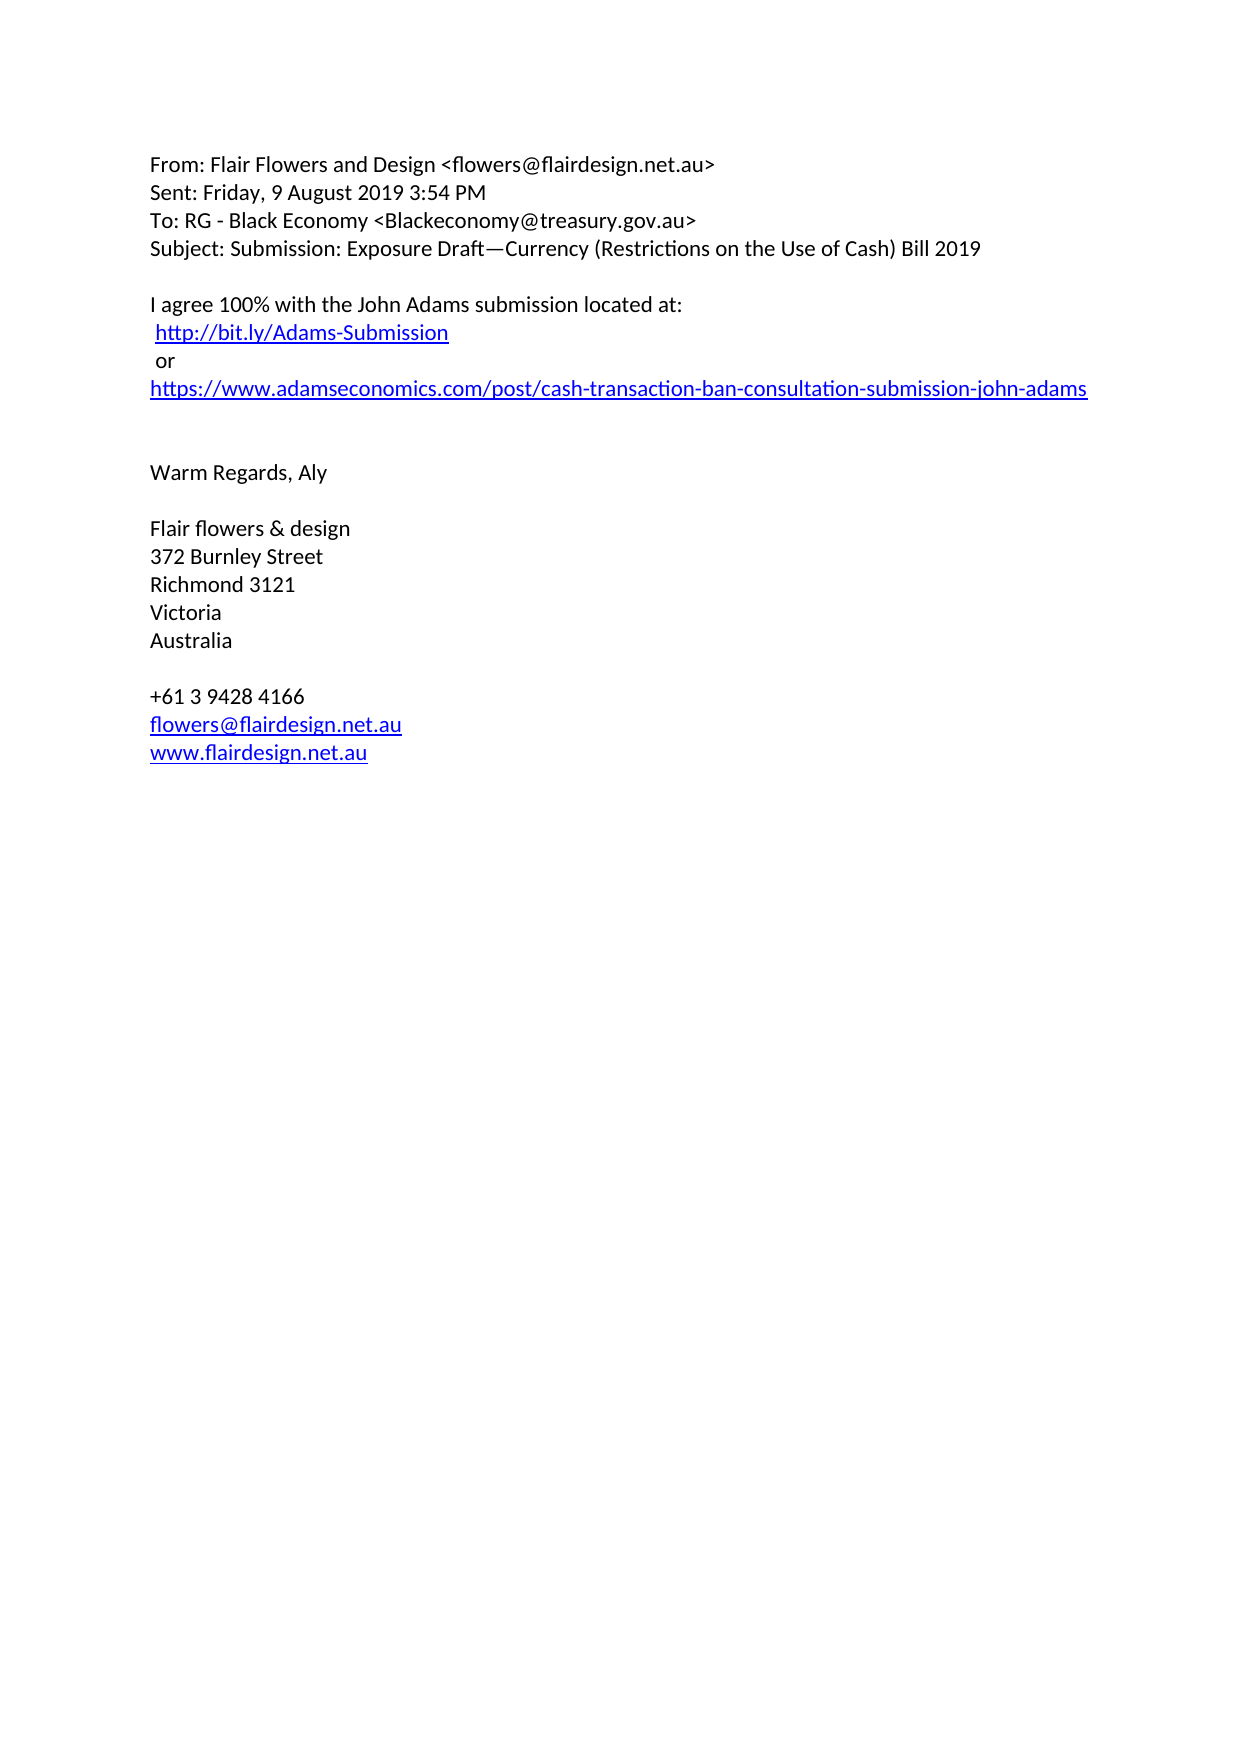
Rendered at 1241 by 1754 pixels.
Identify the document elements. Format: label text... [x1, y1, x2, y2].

text http://bit.ly/Adams-Submission [150, 318, 1090, 346]
text Victoria [150, 598, 1090, 626]
text https://www.adamseconomics.com/post/cash-transaction-ban-consultation-submission-john-adams [150, 374, 1090, 402]
text or [150, 346, 1090, 374]
text Warm Regards, Aly [150, 458, 1090, 486]
text flowers@flairdesign.net.au [150, 710, 1090, 738]
text +61 3 9428 4166 [150, 682, 1090, 710]
text Australia [150, 626, 1090, 654]
text 372 Burnley Street [150, 542, 1090, 570]
text Flair flowers & design [150, 514, 1090, 542]
text I agree 100% with the John Adams submission located at: [150, 290, 1090, 318]
text www.flairdesign.net.au [150, 738, 1090, 766]
text Richmond 3121 [150, 570, 1090, 598]
text From: Flair Flowers and Design <flowers@flairdesign.net.au> Sent: Friday, 9 August 2019 3:54 PM To: RG - Black Economy <Blackeconomy@treasury.gov.au> Subject: Submission: Exposure Draft—Currency (Restrictions on the Use of Cash) Bill 2019 [150, 150, 1090, 262]
